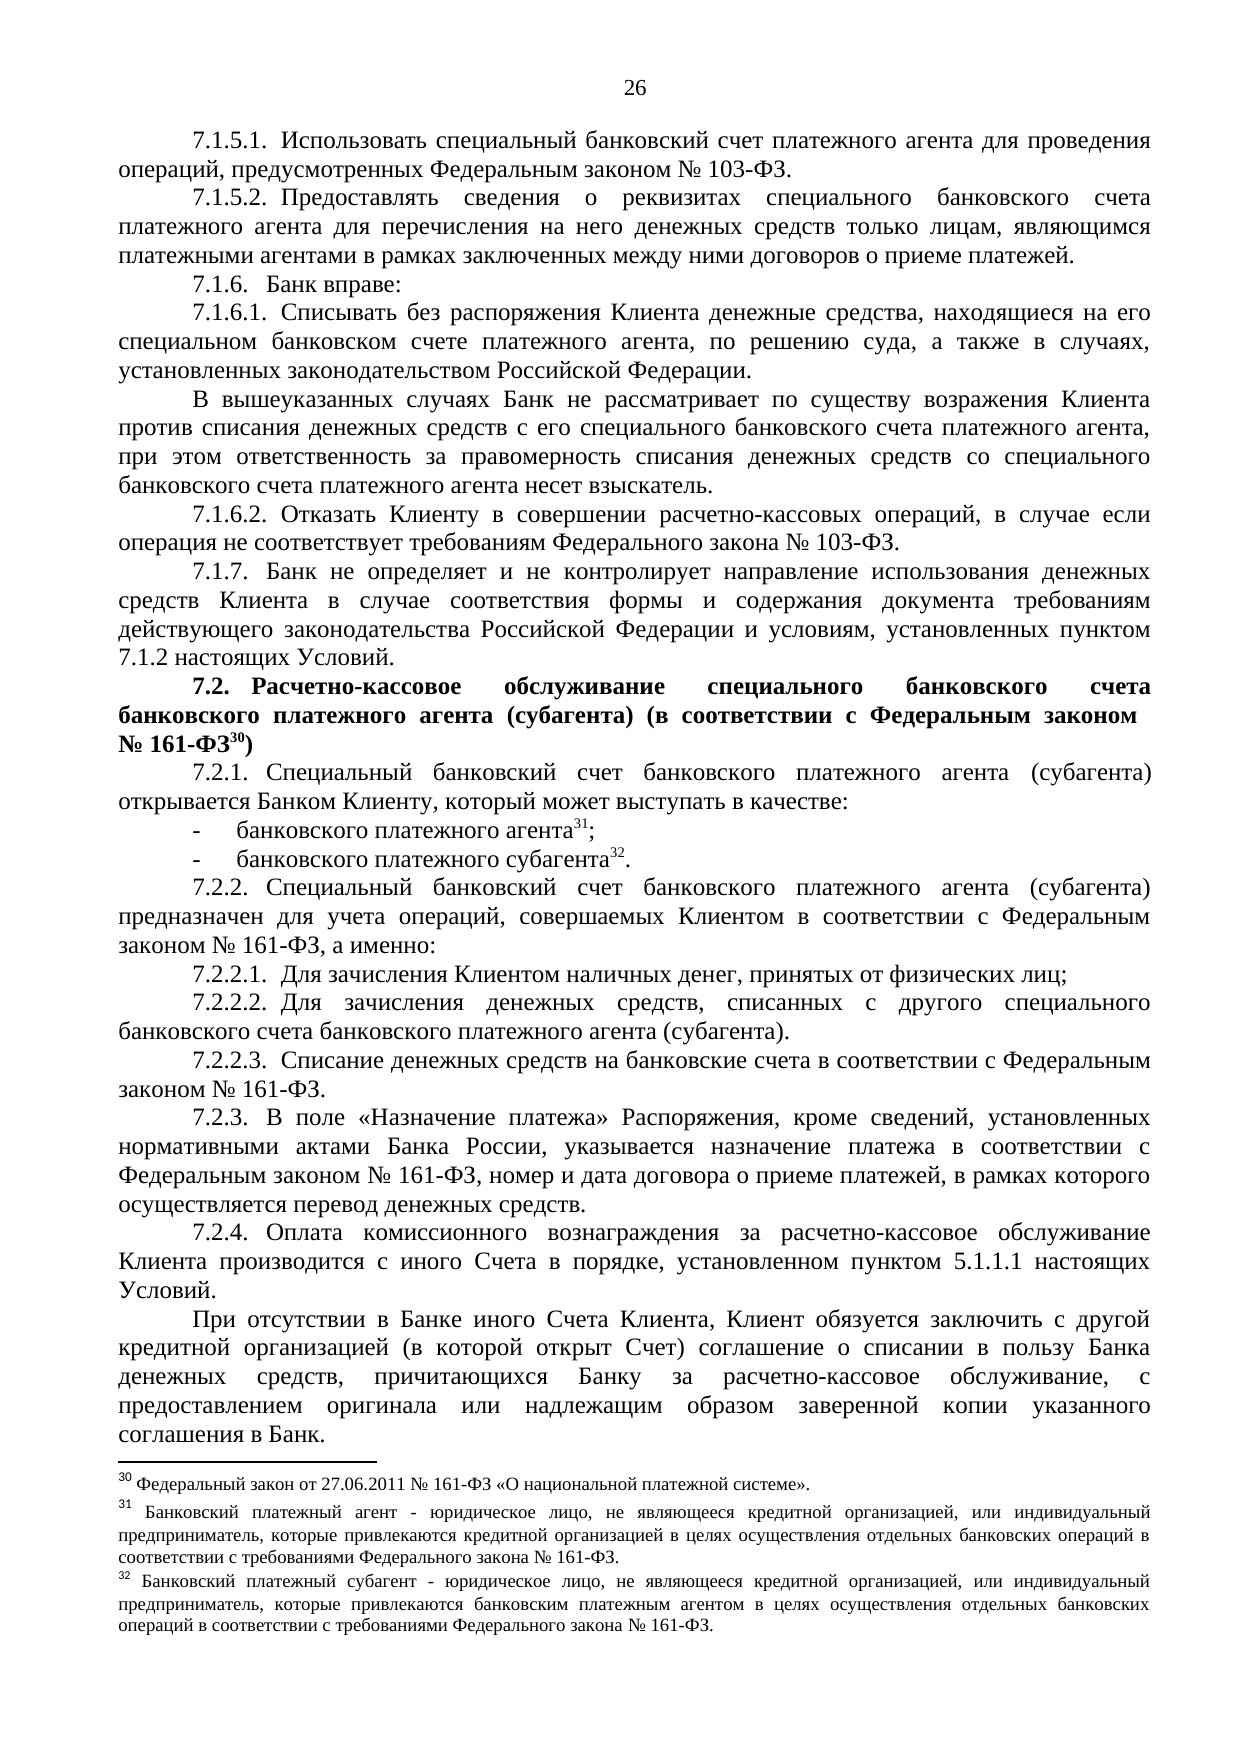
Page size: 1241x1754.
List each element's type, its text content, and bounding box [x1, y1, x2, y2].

text 7.2.2.1. Для зачисления Клиентом наличных денег, принятых от физических лиц; [118, 959, 1152, 987]
text 7.2.4. Оплата комиссионного вознаграждения за расчетно-кассовое обслуживание Клиента производится с иного Счета в порядке, установленном пунктом 5.1.1.1 настоящих Условий. [118, 1217, 1152, 1304]
text 7.1.6. Банк вправе: [118, 269, 1152, 297]
text 7.2.1. Специальный банковский счет банковского платежного агента (субагента) открывается Банком Клиенту, который может выступать в качестве: [118, 757, 1152, 815]
text - банковского платежного субагента. [118, 844, 1152, 872]
text - банковского платежного агента; [118, 815, 1152, 844]
text 7.1.6.2. Отказать Клиенту в совершении расчетно-кассовых операций, в случае если операция не соответствует требованиям Федерального закона № 103-ФЗ. [118, 499, 1152, 556]
text В вышеуказанных случаях Банк не рассматривает по существу возражения Клиента против списания денежных средств с его специального банковского счета платежного агента, при этом ответственность за правомерность списания денежных средств со специального банковского счета платежного агента несет взыскатель. [118, 384, 1152, 499]
text 7.1.6.1. Списывать без распоряжения Клиента денежные средства, находящиеся на его специальном банковском счете платежного агента, по решению суда, а также в случаях, установленных законодательством Российской Федерации. [118, 297, 1152, 384]
text 7.1.7. Банк не определяет и не контролирует направление использования денежных средств Клиента в случае соответствия формы и содержания документа требованиям действующего законодательства Российской Федерации и условиям, установленных пунктом 7.1.2 настоящих Условий. [118, 556, 1152, 671]
text 7.2.2. Специальный банковский счет банковского платежного агента (субагента) предназначен для учета операций, совершаемых Клиентом в соответствии с Федеральным законом № 161-ФЗ, а именно: [118, 872, 1152, 959]
text 7.2.3. В поле «Назначение платежа» Распоряжения, кроме сведений, установленных нормативными актами Банка России, указывается назначение платежа в соответствии с Федеральным законом № 161-ФЗ, номер и дата договора о приеме платежей, в рамках которого осуществляется перевод денежных средств. [118, 1102, 1152, 1217]
text 7.2.2.3. Списание денежных средств на банковские счета в соответствии с Федеральным законом № 161-ФЗ. [118, 1045, 1152, 1102]
text 7.1.5.1. Использовать специальный банковский счет платежного агента для проведения операций, предусмотренных Федеральным законом № 103-ФЗ. [118, 125, 1152, 182]
text 7.1.5.2. Предоставлять сведения о реквизитах специального банковского счета платежного агента для перечисления на него денежных средств только лицам, являющимся платежными агентами в рамках заключенных между ними договоров о приеме платежей. [118, 182, 1152, 269]
text 7.2. Расчетно-кассовое обслуживание специального банковского счета банковского платежного агента (субагента) (в соответствии с Федеральным законом № 161-ФЗ) [118, 671, 1152, 757]
text При отсутствии в Банке иного Счета Клиента, Клиент обязуется заключить с другой кредитной организацией (в которой открыт Счет) соглашение о списании в пользу Банка денежных средств, причитающихся Банку за расчетно-кассовое обслуживание, с предоставлением оригинала или надлежащим образом заверенной копии указанного соглашения в Банк. [118, 1304, 1152, 1447]
text 7.2.2.2. Для зачисления денежных средств, списанных с другого специального банковского счета банковского платежного агента (субагента). [118, 987, 1152, 1045]
